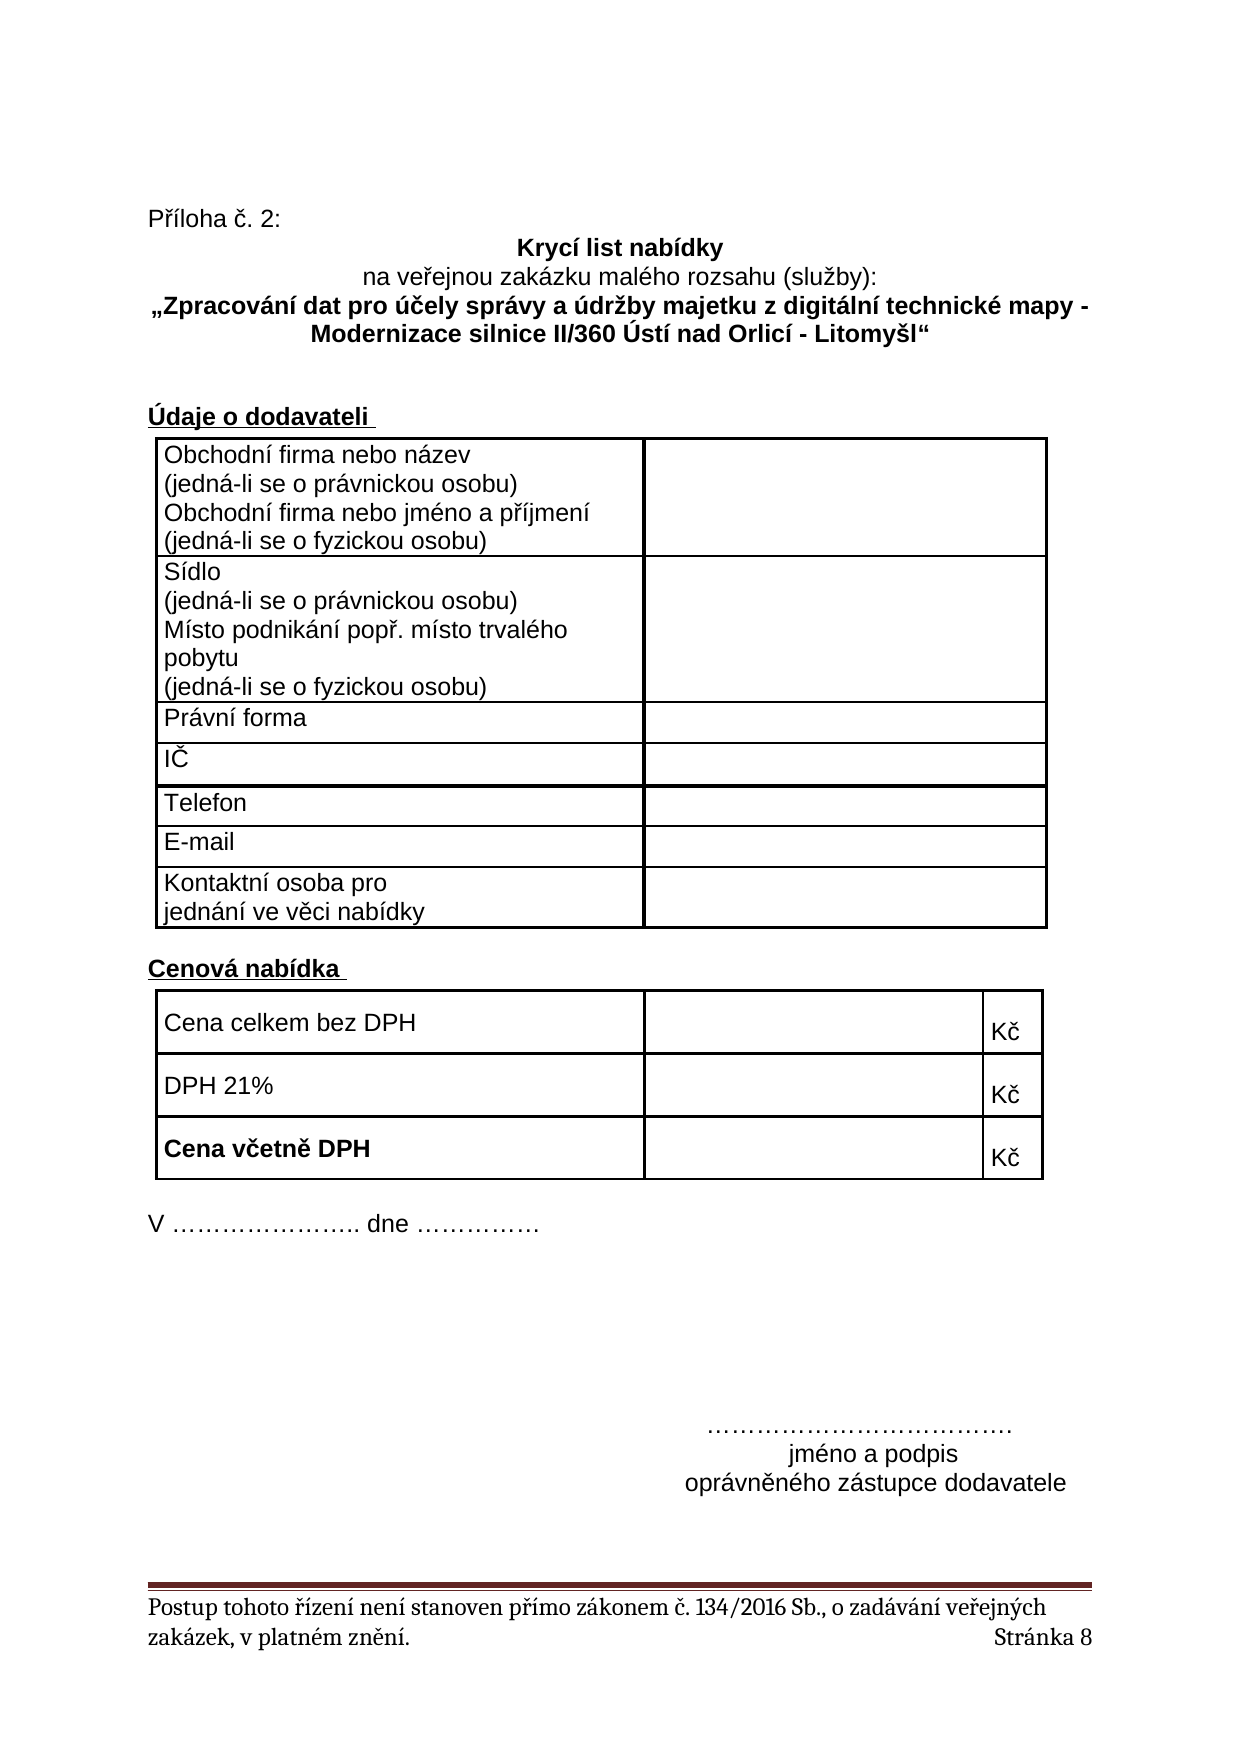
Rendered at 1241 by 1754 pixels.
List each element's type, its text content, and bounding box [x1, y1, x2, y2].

table_cell Cena včetně DPH [158, 1118, 643, 1178]
table_header Kč [984, 992, 1041, 1052]
table_cell DPH 21% [158, 1055, 643, 1115]
text oprávněného zástupce dodavatele [590, 1468, 1092, 1497]
table_cell [646, 827, 1045, 866]
table_cell [646, 868, 1045, 926]
text na veřejnou zakázku malého rozsahu (služby): [148, 262, 1092, 291]
table_header Obchodní firma nebo název (jedná-li se o právnickou osobu) Obchodní firma nebo jméno a příjmení (jedná-li se o fyzickou osobu) [158, 440, 642, 555]
subtitle Údaje o dodavateli [148, 402, 1092, 431]
table_cell [646, 1055, 982, 1115]
table_cell [646, 744, 1045, 783]
text jméno a podpis [590, 1439, 1092, 1468]
table_header [646, 992, 982, 1052]
table_cell IČ [158, 744, 642, 783]
table_header Cena celkem bez DPH [158, 992, 643, 1052]
table_cell Kč [984, 1055, 1041, 1115]
text „Zpracování dat pro účely správy a údržby majetku z digitální technické mapy - Modernizace silnice II/360 Ústí nad Orlicí - Litomyšl“ [148, 291, 1092, 348]
table_cell Kontaktní osoba pro jednání ve věci nabídky [158, 868, 642, 926]
table_cell Právní forma [158, 703, 642, 742]
table_cell [646, 703, 1045, 742]
subtitle Cenová nabídka [148, 954, 1092, 983]
table_cell [646, 557, 1045, 701]
text V ………………….. dne …………… [148, 1209, 1092, 1238]
table_cell E-mail [158, 827, 642, 866]
table_cell Kč [984, 1118, 1041, 1178]
text ………………………………. [664, 1410, 1092, 1439]
table_cell [646, 788, 1045, 825]
table_header [646, 440, 1045, 555]
text Krycí list nabídky [148, 233, 1092, 262]
table_cell [646, 1118, 982, 1178]
table_cell Telefon [158, 788, 642, 825]
text Příloha č. 2: [148, 204, 1092, 233]
table_cell Sídlo (jedná-li se o právnickou osobu) Místo podnikání popř. místo trvalého pobytu (jedná-li se o fyzickou osobu) [158, 557, 642, 701]
